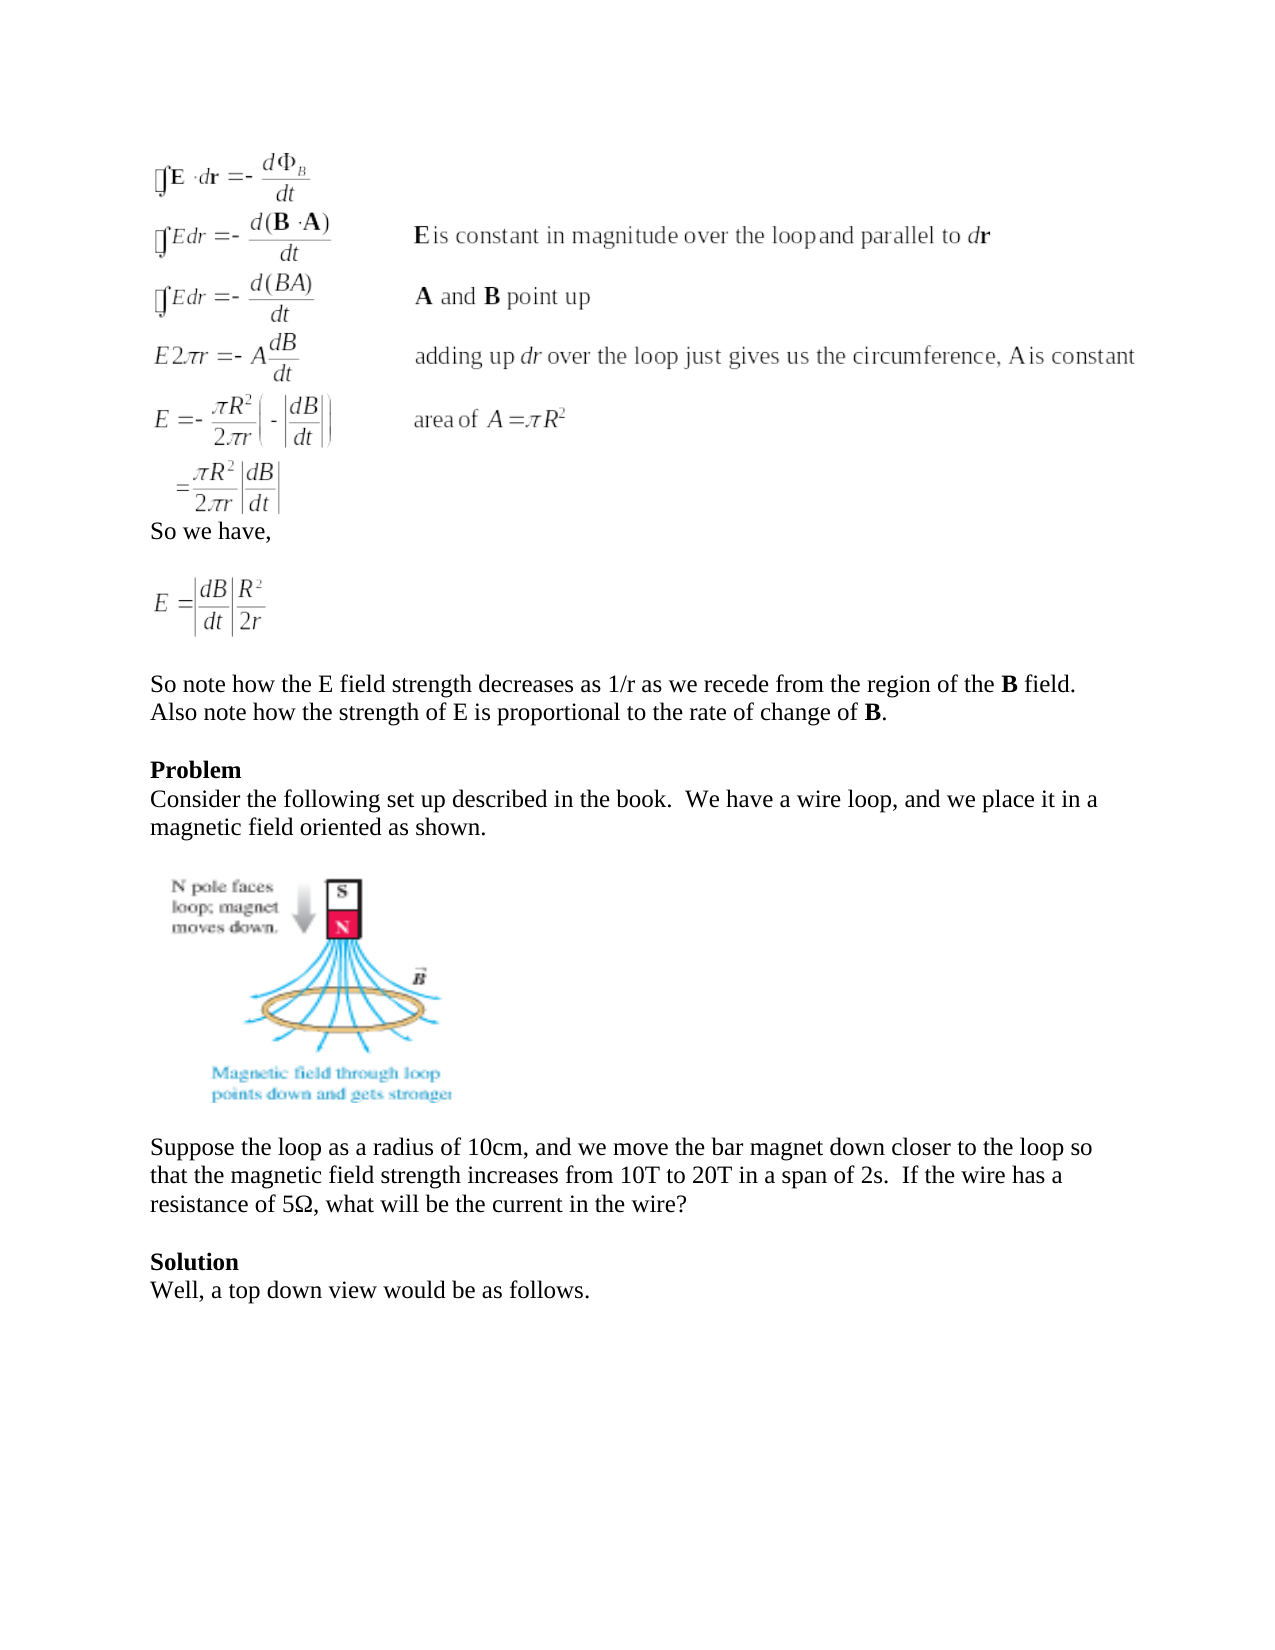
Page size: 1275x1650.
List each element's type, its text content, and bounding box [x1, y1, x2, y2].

text So we have, [150, 516, 1125, 545]
text Consider the following set up described in the book. We have a wire loop, and we place it in a magnetic field oriented as shown. [150, 784, 1125, 841]
text Solution [150, 1247, 1125, 1275]
text Well, a top down view would be as follows. [150, 1275, 1125, 1304]
text Problem [150, 755, 1125, 784]
text So note how the E field strength decreases as 1/r as we recede from the region of the B field. Also note how the strength of E is proportional to the rate of change of B. [150, 669, 1125, 726]
text Suppose the loop as a radius of 10cm, and we move the bar magnet down closer to the loop so that the magnetic field strength increases from 10T to 20T in a span of 2s. If the wire has a resistance of 5Ω, what will be the current in the wire? [150, 1132, 1125, 1218]
picture [150, 870, 452, 1103]
